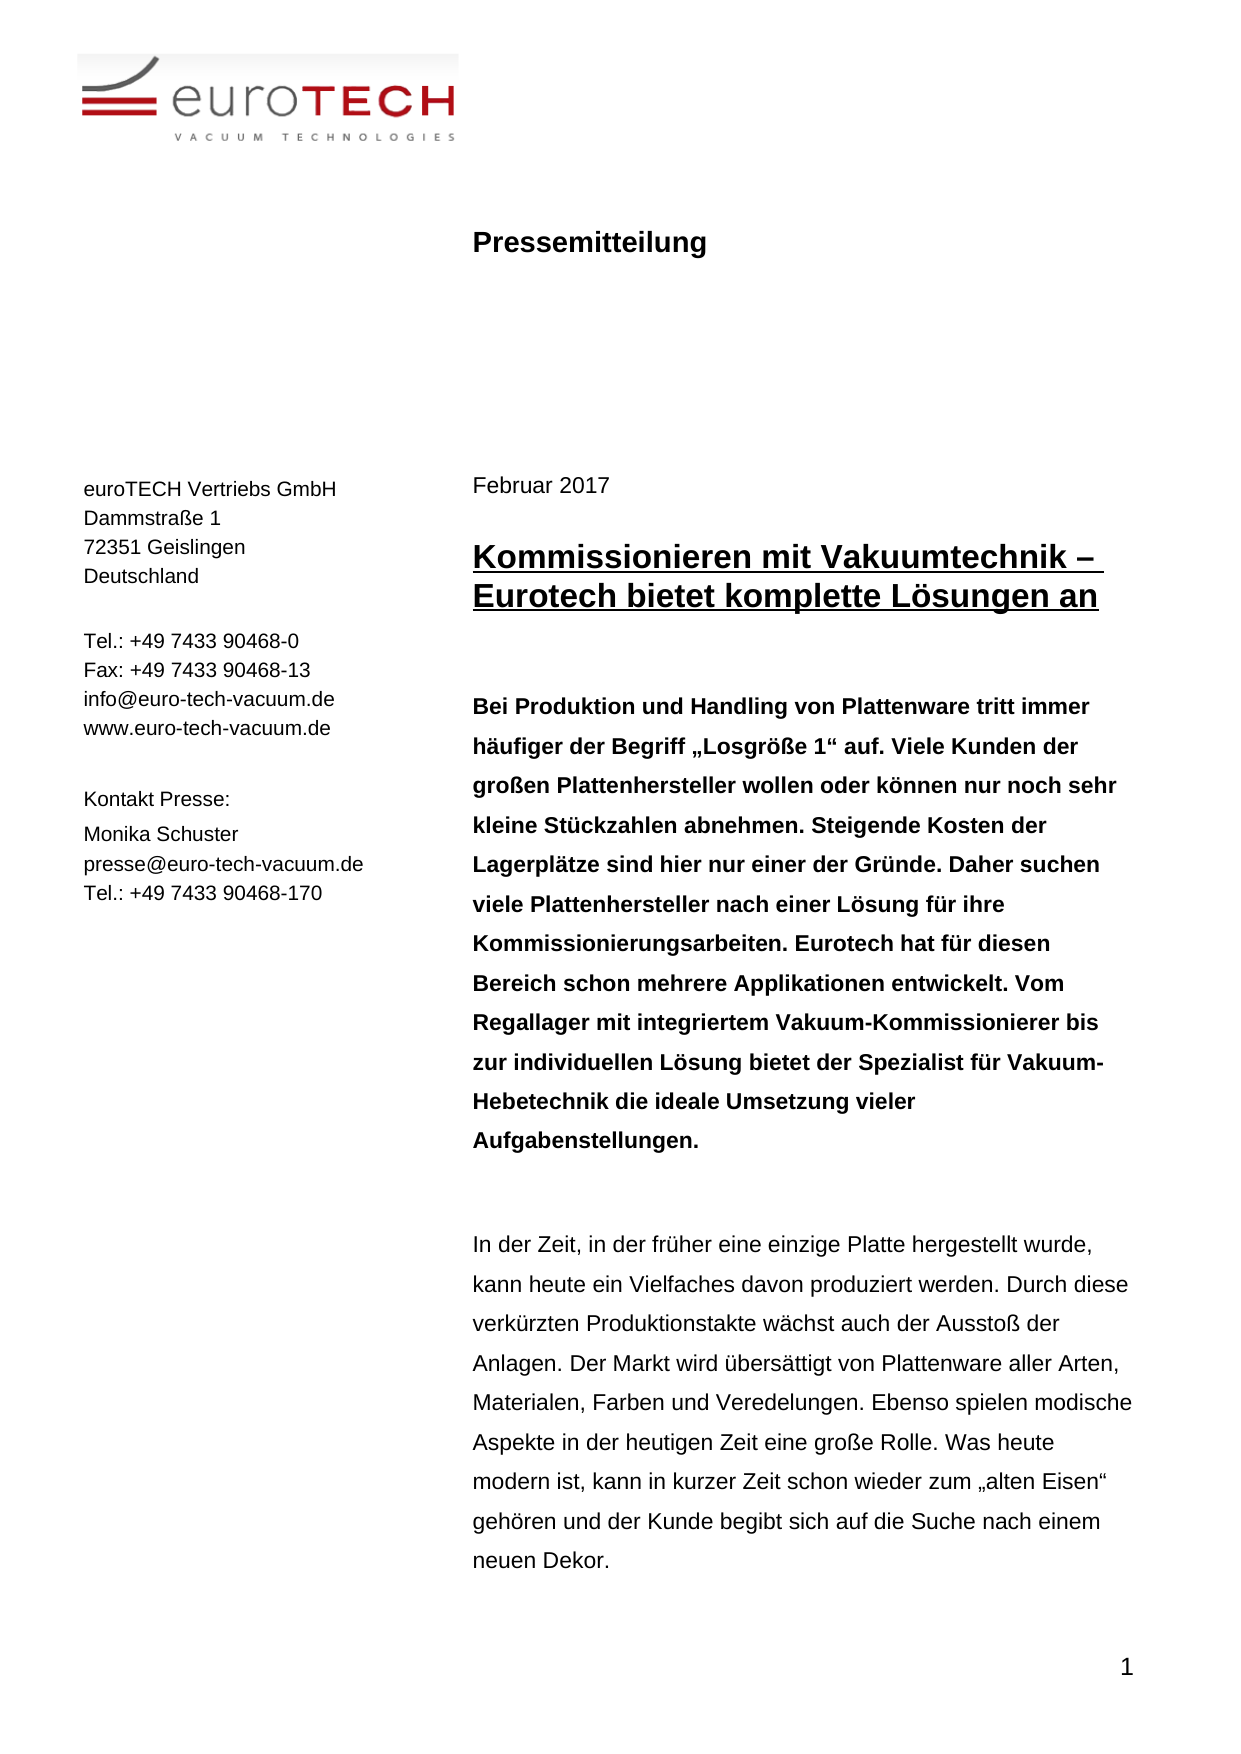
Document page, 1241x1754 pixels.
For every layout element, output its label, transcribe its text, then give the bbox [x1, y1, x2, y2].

text Februar 2017 [472, 472, 1134, 499]
text Bei Produktion und Handling von Plattenware tritt immer häufiger der Begriff „Losgröße 1“ auf. Viele Kunden der großen Plattenhersteller wollen oder können nur noch sehr kleine Stückzahlen abnehmen. Steigende Kosten der Lagerplätze sind hier nur einer der Gründe. Daher suchen viele Plattenhersteller nach einer Lösung für ihre Kommissionierungsarbeiten. Eurotech hat für diesen Bereich schon mehrere Applikationen entwickelt. Vom Regallager mit integriertem Vakuum-Kommissionierer bis zur individuellen Lösung bietet der Spezialist für Vakuum-Hebetechnik die ideale Umsetzung vieler Aufgabenstellungen. [472, 693, 1138, 1154]
picture [8, 19, 475, 161]
text In der Zeit, in der früher eine einzige Platte hergestellt wurde, kann heute ein Vielfaches davon produziert werden. Durch diese verkürzten Produktionstakte wächst auch der Ausstoß der Anlagen. Der Markt wird übersättigt von Plattenware aller Arten, Materialen, Farben und Veredelungen. Ebenso spielen modische Aspekte in der heutigen Zeit eine große Rolle. Was heute modern ist, kann in kurzer Zeit schon wieder zum „alten Eisen“ gehören und der Kunde begibt sich auf die Suche nach einem neuen Dekor. [472, 1231, 1138, 1574]
text Kommissionieren mit Vakuumtechnik – Eurotech bietet komplette Lösungen an [472, 537, 1134, 614]
